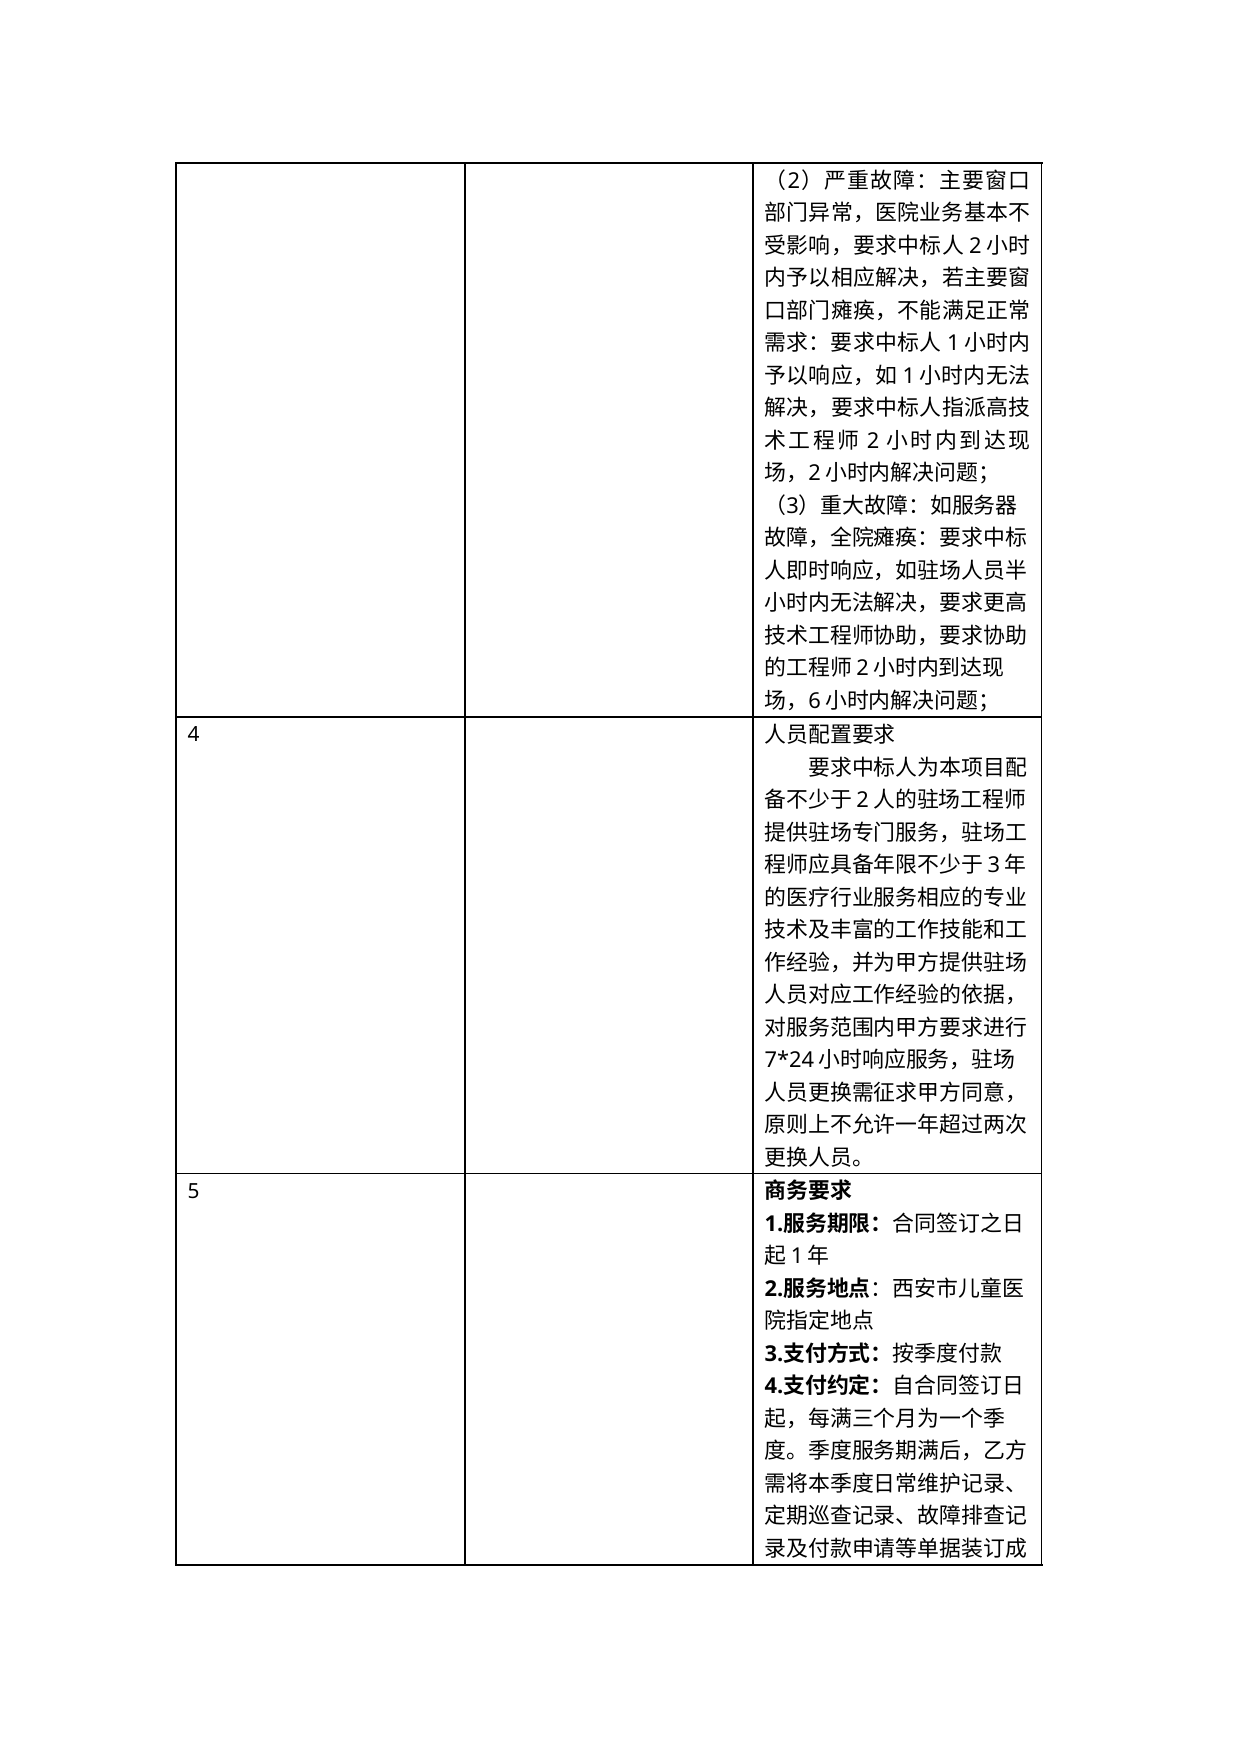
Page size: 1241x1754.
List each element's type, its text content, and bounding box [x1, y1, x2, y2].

table_cell 5 [177, 1174, 464, 1564]
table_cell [754, 164, 1041, 716]
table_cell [754, 1174, 1041, 1564]
table_cell 3 [177, 164, 464, 716]
table_cell 4 [177, 718, 464, 1173]
table_cell [466, 718, 752, 1173]
table_cell [466, 164, 752, 716]
table_cell [466, 1174, 752, 1564]
table_cell 人员配置要求 要求中标人为本项目配备不少于2人的驻场工程师提供驻场专门服务，驻场工程师应具备年限不少于3年的医疗行业服务相应的专业技术及丰富的工作技能和工作经验，并为甲方提供驻场人员对应工作经验的依据，对服务范围内甲方要求进行7*24小时响应服务，驻场人员更换需征求甲方同意，原则上不允许一年超过两次更换人员。 [754, 718, 1041, 1173]
